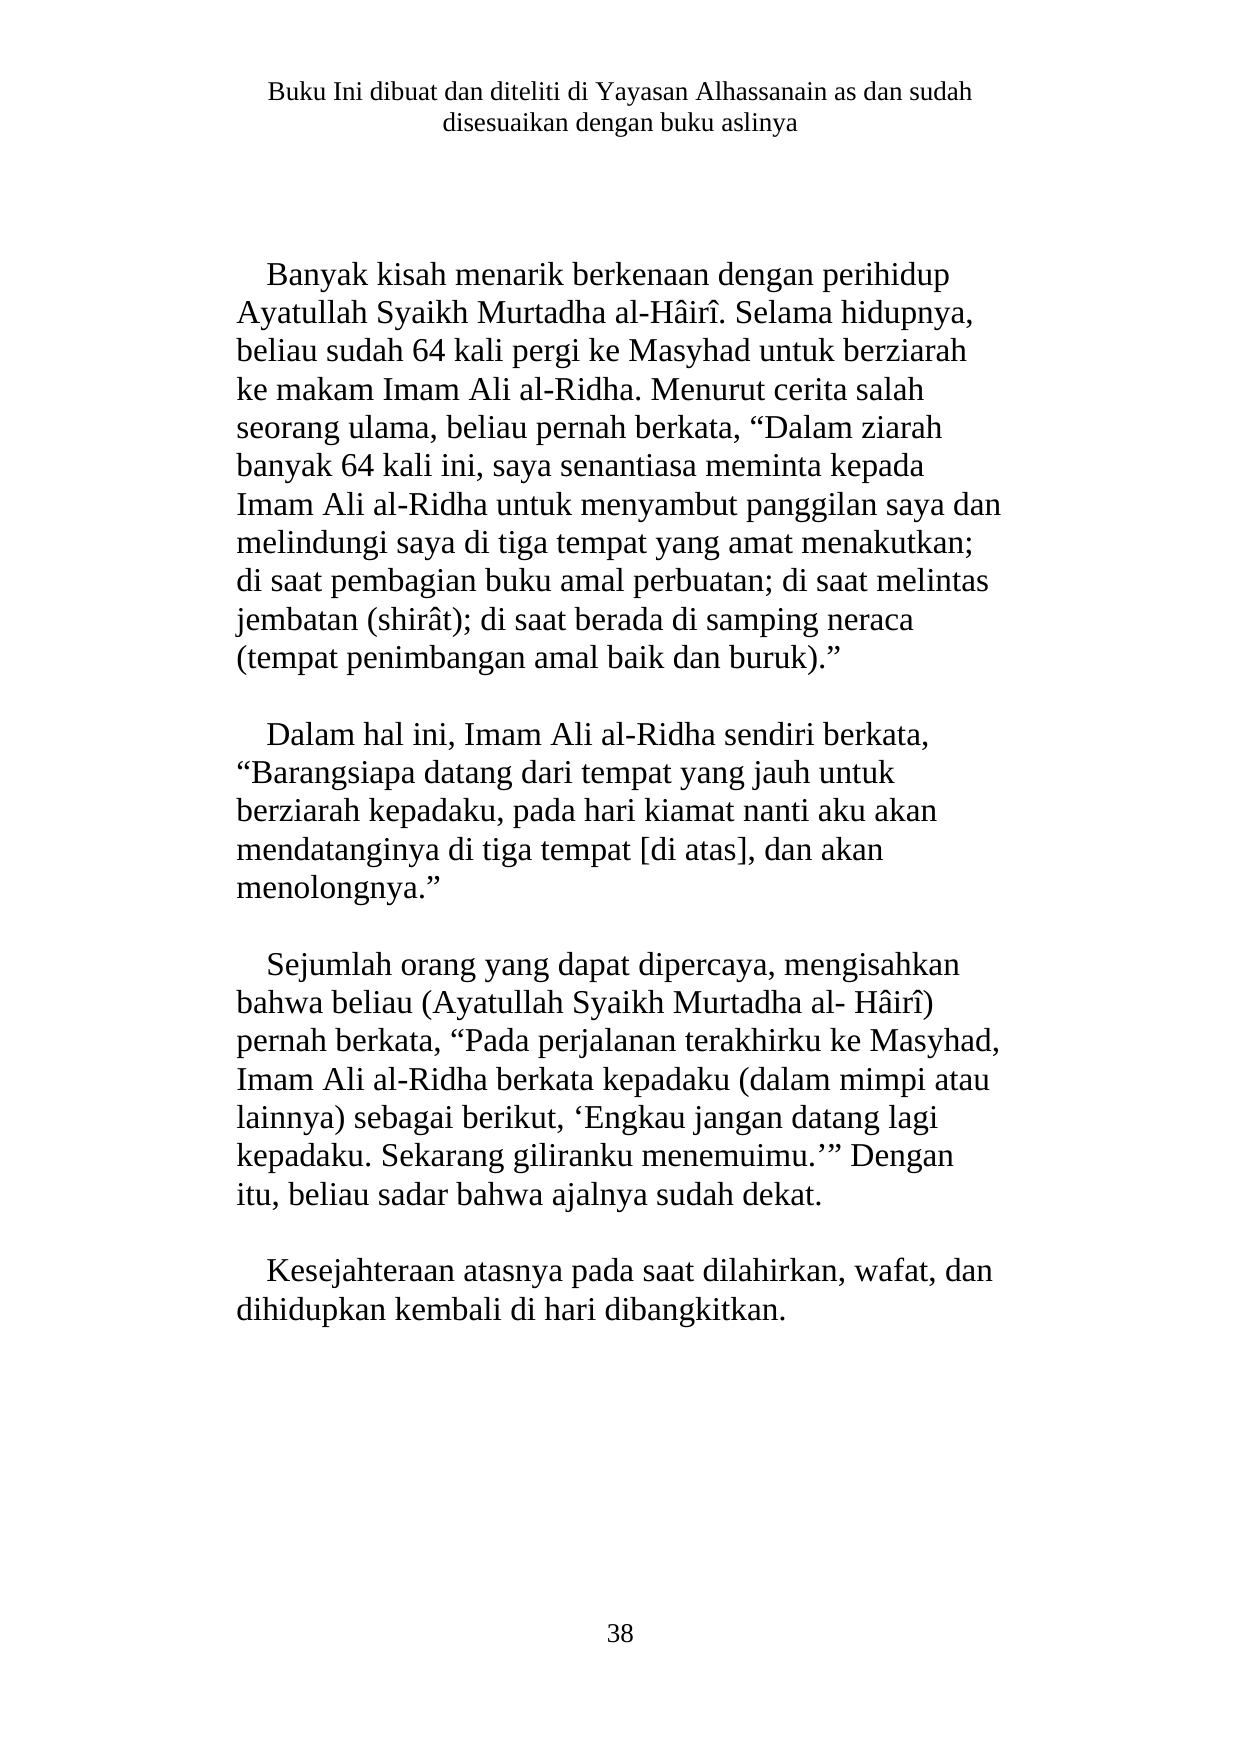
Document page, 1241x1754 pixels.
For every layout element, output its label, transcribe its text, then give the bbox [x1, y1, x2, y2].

text Dalam hal ini, Imam Ali al-Ridha sendiri berkata, “Barangsiapa datang dari tempat yang jauh untuk berziarah kepadaku, pada hari kiamat nanti aku akan mendatanginya di tiga tempat [di atas], dan akan menolongnya.” [236, 714, 1004, 906]
text Banyak kisah menarik berkenaan dengan perihidup Ayatullah Syaikh Murtadha al-Hâirî. Selama hidupnya, beliau sudah 64 kali pergi ke Masyhad untuk berziarah ke makam Imam Ali al-Ridha. Menurut cerita salah seorang ulama, beliau pernah berkata, “Dalam ziarah banyak 64 kali ini, saya senantiasa meminta kepada Imam Ali al-Ridha untuk menyambut panggilan saya dan melindungi saya di tiga tempat yang amat menakutkan; di saat pembagian buku amal perbuatan; di saat melintas jembatan (shirât); di saat berada di samping neraca (tempat penimbangan amal baik dan buruk).” [236, 254, 1004, 676]
text Kesejahteraan atasnya pada saat dilahirkan, wafat, dan dihidupkan kembali di hari dibangkitkan. [236, 1251, 1004, 1327]
text Sejumlah orang yang dapat dipercaya, mengisahkan bahwa beliau (Ayatullah Syaikh Murtadha al- Hâirî) pernah berkata, “Pada perjalanan terakhirku ke Masyhad, Imam Ali al-Ridha berkata kepadaku (dalam mimpi atau lainnya) sebagai berikut, ‘Engkau jangan datang lagi kepadaku. Sekarang giliranku menemuimu.’” Dengan itu, beliau sadar bahwa ajalnya sudah dekat. [236, 944, 1004, 1212]
